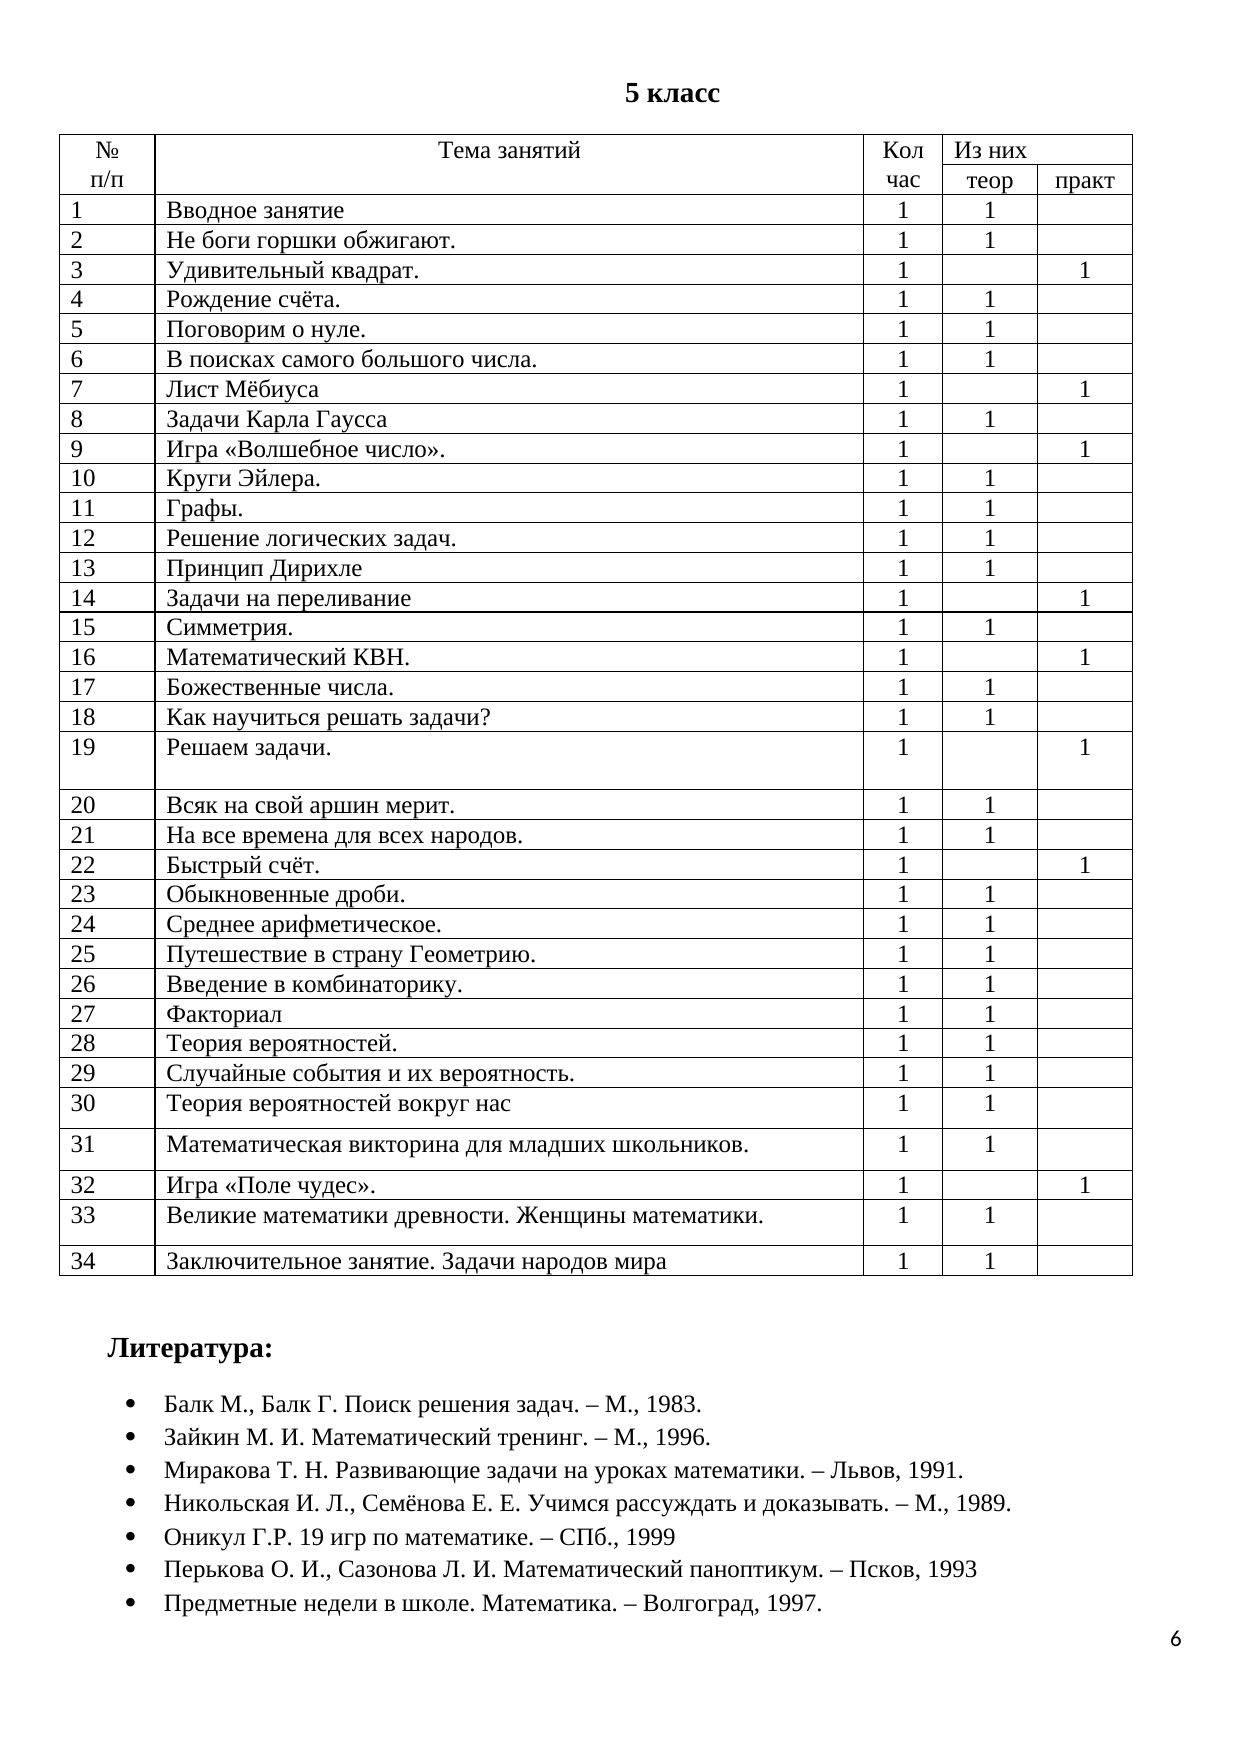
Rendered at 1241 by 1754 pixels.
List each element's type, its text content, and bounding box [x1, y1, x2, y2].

table_cell 19 [60, 732, 154, 789]
table_cell 33 [60, 1200, 154, 1245]
table_cell 1 [943, 1088, 1037, 1128]
table_cell Круги Эйлера. [156, 464, 863, 492]
table_cell [1038, 314, 1132, 343]
table_cell 1 [864, 1129, 942, 1169]
table_cell [943, 374, 1037, 403]
table_cell практ [1038, 165, 1132, 194]
table_cell [1038, 553, 1132, 582]
table_cell Великие математики древности. Женщины математики. [156, 1200, 863, 1245]
table_cell 1 [943, 1200, 1037, 1245]
list Перькова О. И., Сазонова Л. И. Математический паноптикум. – Псков, 1993 [126, 1554, 1181, 1583]
table_cell [1038, 613, 1132, 641]
table_header Тема занятий [156, 135, 863, 194]
table_cell Задачи Карла Гаусса [156, 404, 863, 433]
table_cell 24 [60, 909, 154, 938]
table_cell [1038, 1129, 1132, 1169]
table_cell 21 [60, 820, 154, 849]
table_cell [943, 1171, 1037, 1199]
table_cell [1038, 672, 1132, 701]
table_cell 1 [943, 999, 1037, 1027]
table_cell 1 [1038, 583, 1132, 611]
table_cell 1 [943, 464, 1037, 492]
table_cell Рождение счёта. [156, 285, 863, 313]
table_cell 1 [943, 195, 1037, 224]
table_cell 1 [943, 969, 1037, 998]
table_cell 1 [864, 404, 942, 433]
table_cell 1 [943, 702, 1037, 731]
table_cell 8 [60, 404, 154, 433]
table_cell [1038, 285, 1132, 313]
table_cell [1038, 1088, 1132, 1128]
table_cell [943, 850, 1037, 878]
table_cell 1 [60, 195, 154, 224]
table_cell 16 [60, 642, 154, 671]
table_cell [1038, 195, 1132, 224]
table_cell 13 [60, 553, 154, 582]
table_cell 34 [60, 1246, 154, 1275]
table_cell 1 [1038, 434, 1132, 462]
table_cell 1 [864, 434, 942, 462]
table_cell 17 [60, 672, 154, 701]
table_cell 1 [864, 999, 942, 1027]
table_cell [1038, 790, 1132, 819]
table_cell Вводное занятие [156, 195, 863, 224]
table_cell Случайные события и их вероятность. [156, 1058, 863, 1087]
table_cell 1 [864, 195, 942, 224]
table_cell 26 [60, 969, 154, 998]
table_cell [1038, 1246, 1132, 1275]
table_cell 1 [864, 1088, 942, 1128]
table_cell [1038, 880, 1132, 908]
list Миракова Т. Н. Развивающие задачи на уроках математики. – Львов, 1991. [126, 1456, 1181, 1484]
table_cell Поговорим о нуле. [156, 314, 863, 343]
table_cell [1038, 969, 1132, 998]
table_cell [943, 732, 1037, 789]
list Зайкин М. И. Математический тренинг. – М., 1996. [126, 1422, 1181, 1451]
table_cell 28 [60, 1029, 154, 1057]
table_cell 1 [943, 820, 1037, 849]
table_cell Графы. [156, 493, 863, 522]
table_cell 1 [864, 969, 942, 998]
table_cell 1 [943, 1129, 1037, 1169]
table_cell 1 [943, 493, 1037, 522]
table_cell Решаем задачи. [156, 732, 863, 789]
table_cell 7 [60, 374, 154, 403]
table_cell Теория вероятностей. [156, 1029, 863, 1057]
table_cell 1 [864, 344, 942, 373]
table_cell Введение в комбинаторику. [156, 969, 863, 998]
table_cell 15 [60, 613, 154, 641]
table_cell Заключительное занятие. Задачи народов мира [156, 1246, 863, 1275]
table_cell 1 [864, 285, 942, 313]
table_cell [1038, 1058, 1132, 1087]
table_cell Не боги горшки обжигают. [156, 225, 863, 254]
table_cell 1 [864, 374, 942, 403]
table_cell 1 [943, 790, 1037, 819]
table_cell Как научиться решать задачи? [156, 702, 863, 731]
table_cell 1 [943, 314, 1037, 343]
table_header Кол час [864, 135, 942, 194]
table_cell [1038, 523, 1132, 552]
table_cell Всяк на свой аршин мерит. [156, 790, 863, 819]
list Предметные недели в школе. Математика. – Волгоград, 1997. [126, 1588, 1181, 1616]
table_cell 1 [864, 493, 942, 522]
table_cell 1 [864, 909, 942, 938]
table_cell 10 [60, 464, 154, 492]
table_cell 1 [943, 285, 1037, 313]
table_cell Задачи на переливание [156, 583, 863, 611]
table_cell [1038, 404, 1132, 433]
table_cell 1 [864, 613, 942, 641]
table_cell 1 [943, 523, 1037, 552]
table_cell 1 [864, 880, 942, 908]
table_cell [1038, 1029, 1132, 1057]
table_cell 1 [864, 1029, 942, 1057]
table_cell 1 [864, 1058, 942, 1087]
table_cell Игра «Поле чудес». [156, 1171, 863, 1199]
table_cell 1 [1038, 1171, 1132, 1199]
table_cell [943, 583, 1037, 611]
table_cell 1 [943, 1029, 1037, 1057]
table_cell 1 [943, 909, 1037, 938]
list Никольская И. Л., Семёнова Е. Е. Учимся рассуждать и доказывать. – М., 1989. [126, 1488, 1181, 1517]
table_cell 1 [864, 850, 942, 878]
table_cell [1038, 820, 1132, 849]
table_cell 14 [60, 583, 154, 611]
list 5 класс [164, 75, 1181, 108]
table_cell [1038, 344, 1132, 373]
table_cell В поисках самого большого числа. [156, 344, 863, 373]
table_cell 12 [60, 523, 154, 552]
table_cell Божественные числа. [156, 672, 863, 701]
table_cell 1 [1038, 642, 1132, 671]
table_cell [943, 642, 1037, 671]
table_cell Быстрый счёт. [156, 850, 863, 878]
table_cell 30 [60, 1088, 154, 1128]
text Литература: [89, 1330, 1181, 1364]
table_cell [943, 434, 1037, 462]
table_cell 1 [864, 1200, 942, 1245]
table_cell 1 [864, 523, 942, 552]
table_cell 1 [1038, 850, 1132, 878]
table_cell 18 [60, 702, 154, 731]
table_cell 1 [864, 702, 942, 731]
table_cell 1 [864, 790, 942, 819]
table_cell 31 [60, 1129, 154, 1169]
table_cell Решение логических задач. [156, 523, 863, 552]
table_cell Игра «Волшебное число». [156, 434, 863, 462]
table_cell 1 [1038, 255, 1132, 283]
table_cell Обыкновенные дроби. [156, 880, 863, 908]
table_cell 1 [943, 404, 1037, 433]
table_cell 1 [864, 1246, 942, 1275]
table_cell 1 [943, 225, 1037, 254]
list Балк М., Балк Г. Поиск решения задач. – М., 1983. [126, 1389, 1181, 1418]
table_cell теор [943, 165, 1037, 194]
table_cell [1038, 702, 1132, 731]
table_cell [1038, 225, 1132, 254]
table_cell 1 [864, 672, 942, 701]
table_cell Принцип Дирихле [156, 553, 863, 582]
table_cell Математический КВН. [156, 642, 863, 671]
table_cell 1 [864, 939, 942, 968]
table_cell 1 [864, 314, 942, 343]
table_cell 23 [60, 880, 154, 908]
table_cell Удивительный квадрат. [156, 255, 863, 283]
table_cell [1038, 464, 1132, 492]
table_cell [943, 255, 1037, 283]
table_cell 20 [60, 790, 154, 819]
table_cell 1 [1038, 374, 1132, 403]
table_cell 29 [60, 1058, 154, 1087]
table_cell 1 [943, 1058, 1037, 1087]
table_cell 1 [943, 672, 1037, 701]
table_cell Среднее арифметическое. [156, 909, 863, 938]
table_cell 1 [943, 880, 1037, 908]
table_cell 1 [943, 553, 1037, 582]
table_cell [1038, 1200, 1132, 1245]
table_cell 1 [943, 939, 1037, 968]
table_cell [1038, 999, 1132, 1027]
table_cell 2 [60, 225, 154, 254]
table_cell 1 [864, 732, 942, 789]
table_cell 1 [943, 344, 1037, 373]
table_cell 27 [60, 999, 154, 1027]
table_cell 1 [943, 613, 1037, 641]
table_cell На все времена для всех народов. [156, 820, 863, 849]
table_cell 11 [60, 493, 154, 522]
table_cell 1 [943, 1246, 1037, 1275]
table_header № п/п [60, 135, 154, 194]
table_cell Теория вероятностей вокруг нас [156, 1088, 863, 1128]
table_cell 25 [60, 939, 154, 968]
table_header Из них [943, 135, 1132, 164]
table_cell [1038, 939, 1132, 968]
table_cell 3 [60, 255, 154, 283]
table_cell 1 [864, 553, 942, 582]
table_cell 1 [864, 583, 942, 611]
table_cell Математическая викторина для младших школьников. [156, 1129, 863, 1169]
table_cell 1 [864, 642, 942, 671]
table_cell 1 [1038, 732, 1132, 789]
table_cell Лист Мёбиуса [156, 374, 863, 403]
table_cell Путешествие в страну Геометрию. [156, 939, 863, 968]
table_cell 9 [60, 434, 154, 462]
table_cell 1 [864, 820, 942, 849]
table_cell 22 [60, 850, 154, 878]
table_cell Факториал [156, 999, 863, 1027]
table_cell 1 [864, 225, 942, 254]
table_cell 32 [60, 1171, 154, 1199]
table_cell 5 [60, 314, 154, 343]
table_cell 1 [864, 255, 942, 283]
table_cell 1 [864, 1171, 942, 1199]
table_cell [1038, 909, 1132, 938]
table_cell [1038, 493, 1132, 522]
table_cell 1 [864, 464, 942, 492]
table_cell 4 [60, 285, 154, 313]
table_cell 6 [60, 344, 154, 373]
table_cell Симметрия. [156, 613, 863, 641]
list Оникул Г.Р. 19 игр по математике. – СПб., 1999 [126, 1522, 1181, 1550]
